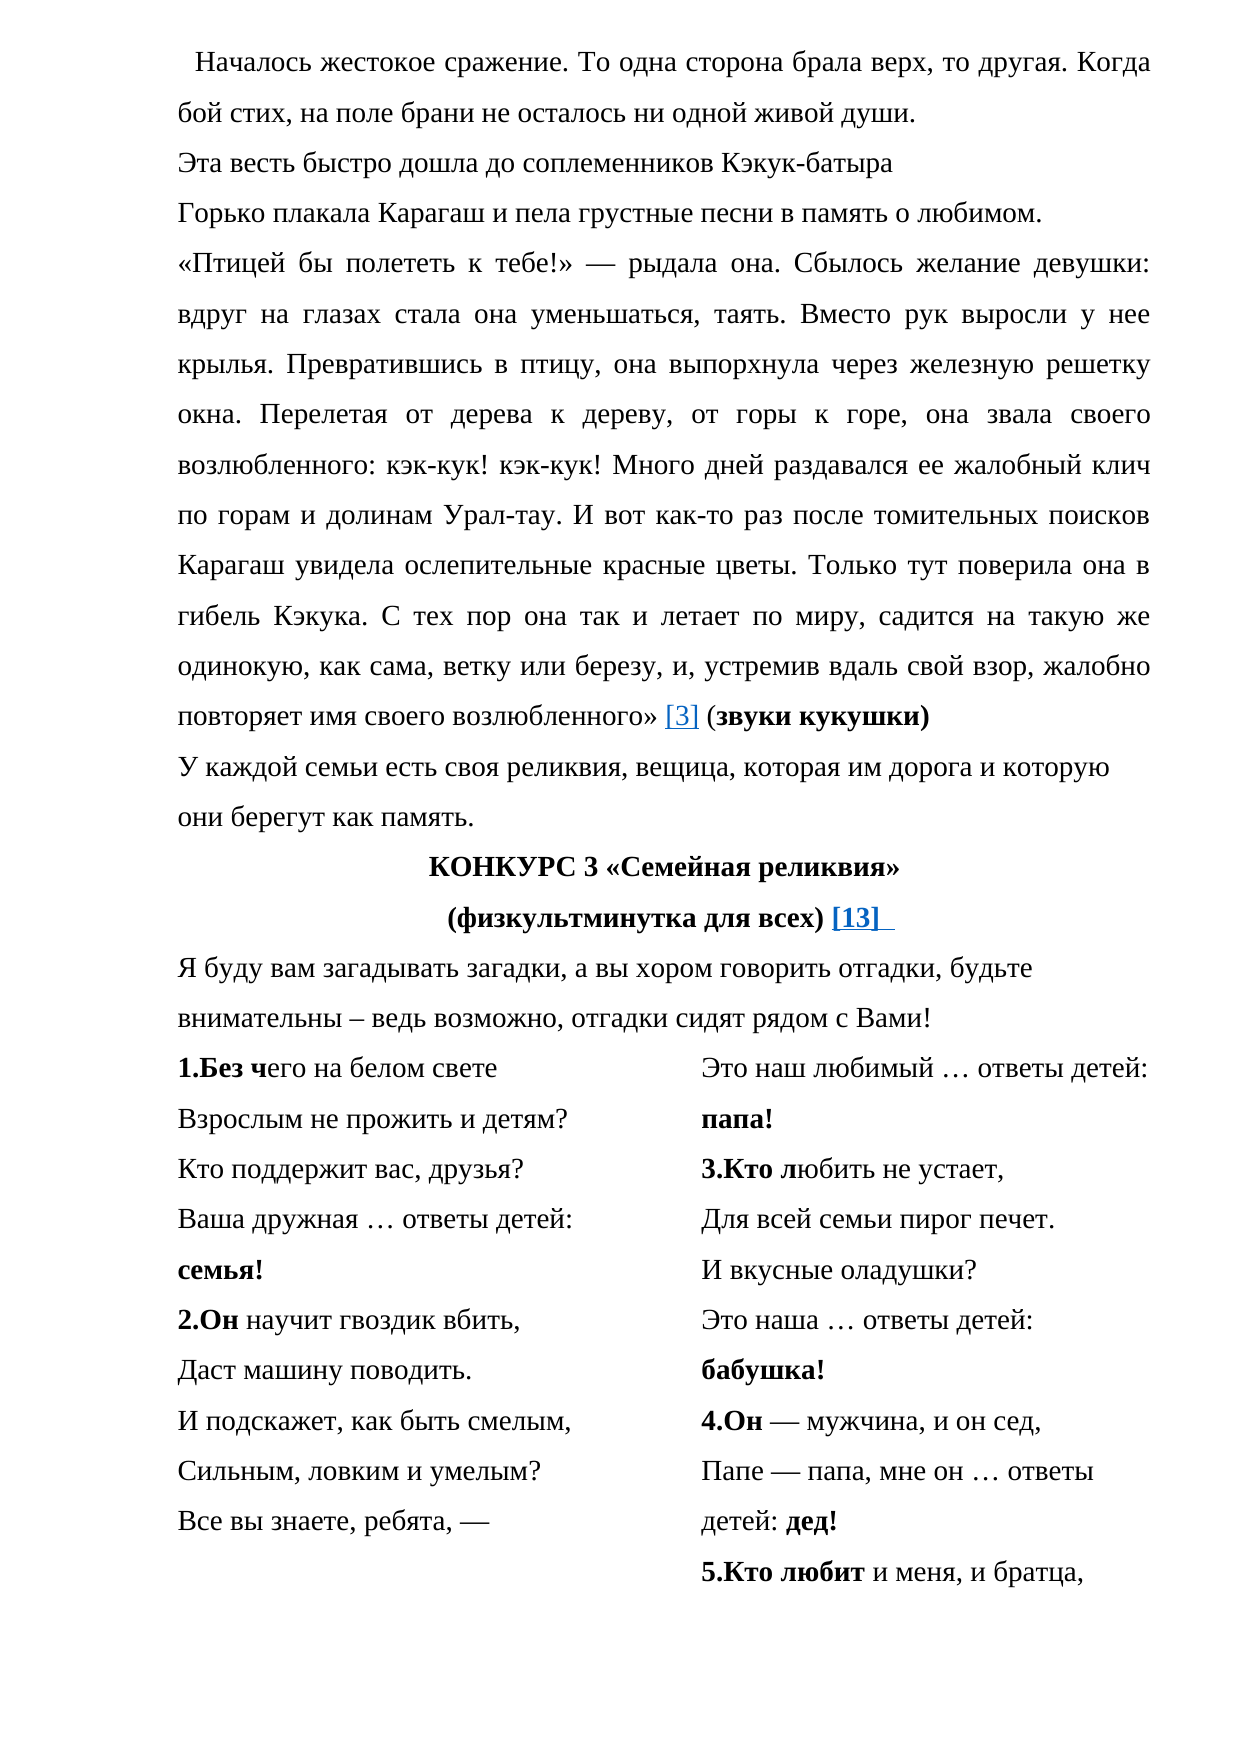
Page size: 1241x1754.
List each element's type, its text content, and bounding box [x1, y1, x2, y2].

text Эта весть быстро дошла до соплеменников Кэкук-батыра [177, 145, 1152, 178]
text Это наша … ответы детей: бабушка! [701, 1302, 1152, 1386]
text 2.Он научит гвоздик вбить, [177, 1302, 627, 1336]
text Все вы знаете, ребята, — [177, 1503, 627, 1537]
text Сильным, ловким и умелым? [177, 1453, 627, 1487]
text И подскажет, как быть смелым, [177, 1403, 627, 1436]
text Это наш любимый … ответы детей: папа! [701, 1051, 1152, 1134]
text У каждой семьи есть своя реликвия, вещица, которая им дорога и которую они берегут как память. [177, 749, 1152, 833]
text 3.Кто любить не устает, [701, 1151, 1152, 1185]
text 1.Без чего на белом свете [177, 1051, 627, 1084]
text 5.Кто любит и меня, и братца, [701, 1554, 1152, 1587]
text КОНКУРС 3 «Семейная реликвия» [177, 849, 1152, 883]
text Для всей семьи пирог печет. [701, 1202, 1152, 1235]
text Даст машину поводить. [177, 1352, 627, 1386]
text 4.Он — мужчина, и он сед, [701, 1403, 1152, 1436]
text «Птицей бы полететь к тебе!» — рыдала она. Сбылось желание девушки: вдруг на глазах стала она уменьшаться, таять. Вместо рук выросли у нее крылья. Превратившись в птицу, она выпорхнула через железную решетку окна. Перелетая от дерева к дереву, от горы к горе, она звала своего возлюбленного: кэк-кук! кэк-кук! Много дней раздавался ее жалобный клич по горам и долинам Урал-тау. И вот как-то раз после томительных поисков Карагаш увидела ослепительные красные цветы. Только тут поверила она в гибель Кэкука. С тех пор она так и летает по миру, садится на такую же одинокую, как сама, ветку или березу, и, устремив вдаль свой взор, жалобно повторяет имя своего возлюбленного» [3] (звуки кукушки) [177, 246, 1152, 732]
text Горько плакала Карагаш и пела грустные песни в память о любимом. [177, 195, 1152, 229]
text (физкультминутка для всех) [13] [177, 900, 1152, 933]
text И вкусные оладушки? [701, 1252, 1152, 1285]
text Я буду вам загадывать загадки, а вы хором говорить отгадки, будьте внимательны – ведь возможно, отгадки сидят рядом с Вами! [177, 950, 1152, 1034]
text Ваша дружная … ответы детей: семья! [177, 1202, 627, 1285]
text Кто поддержит вас, друзья? [177, 1151, 627, 1185]
text Началось жестокое сражение. То одна сторона брала верх, то другая. Когда бой стих, на поле брани не осталось ни одной живой души. [177, 44, 1152, 128]
text Папе — папа, мне он … ответы детей: дед! [701, 1453, 1152, 1537]
text Взрослым не прожить и детям? [177, 1101, 627, 1134]
